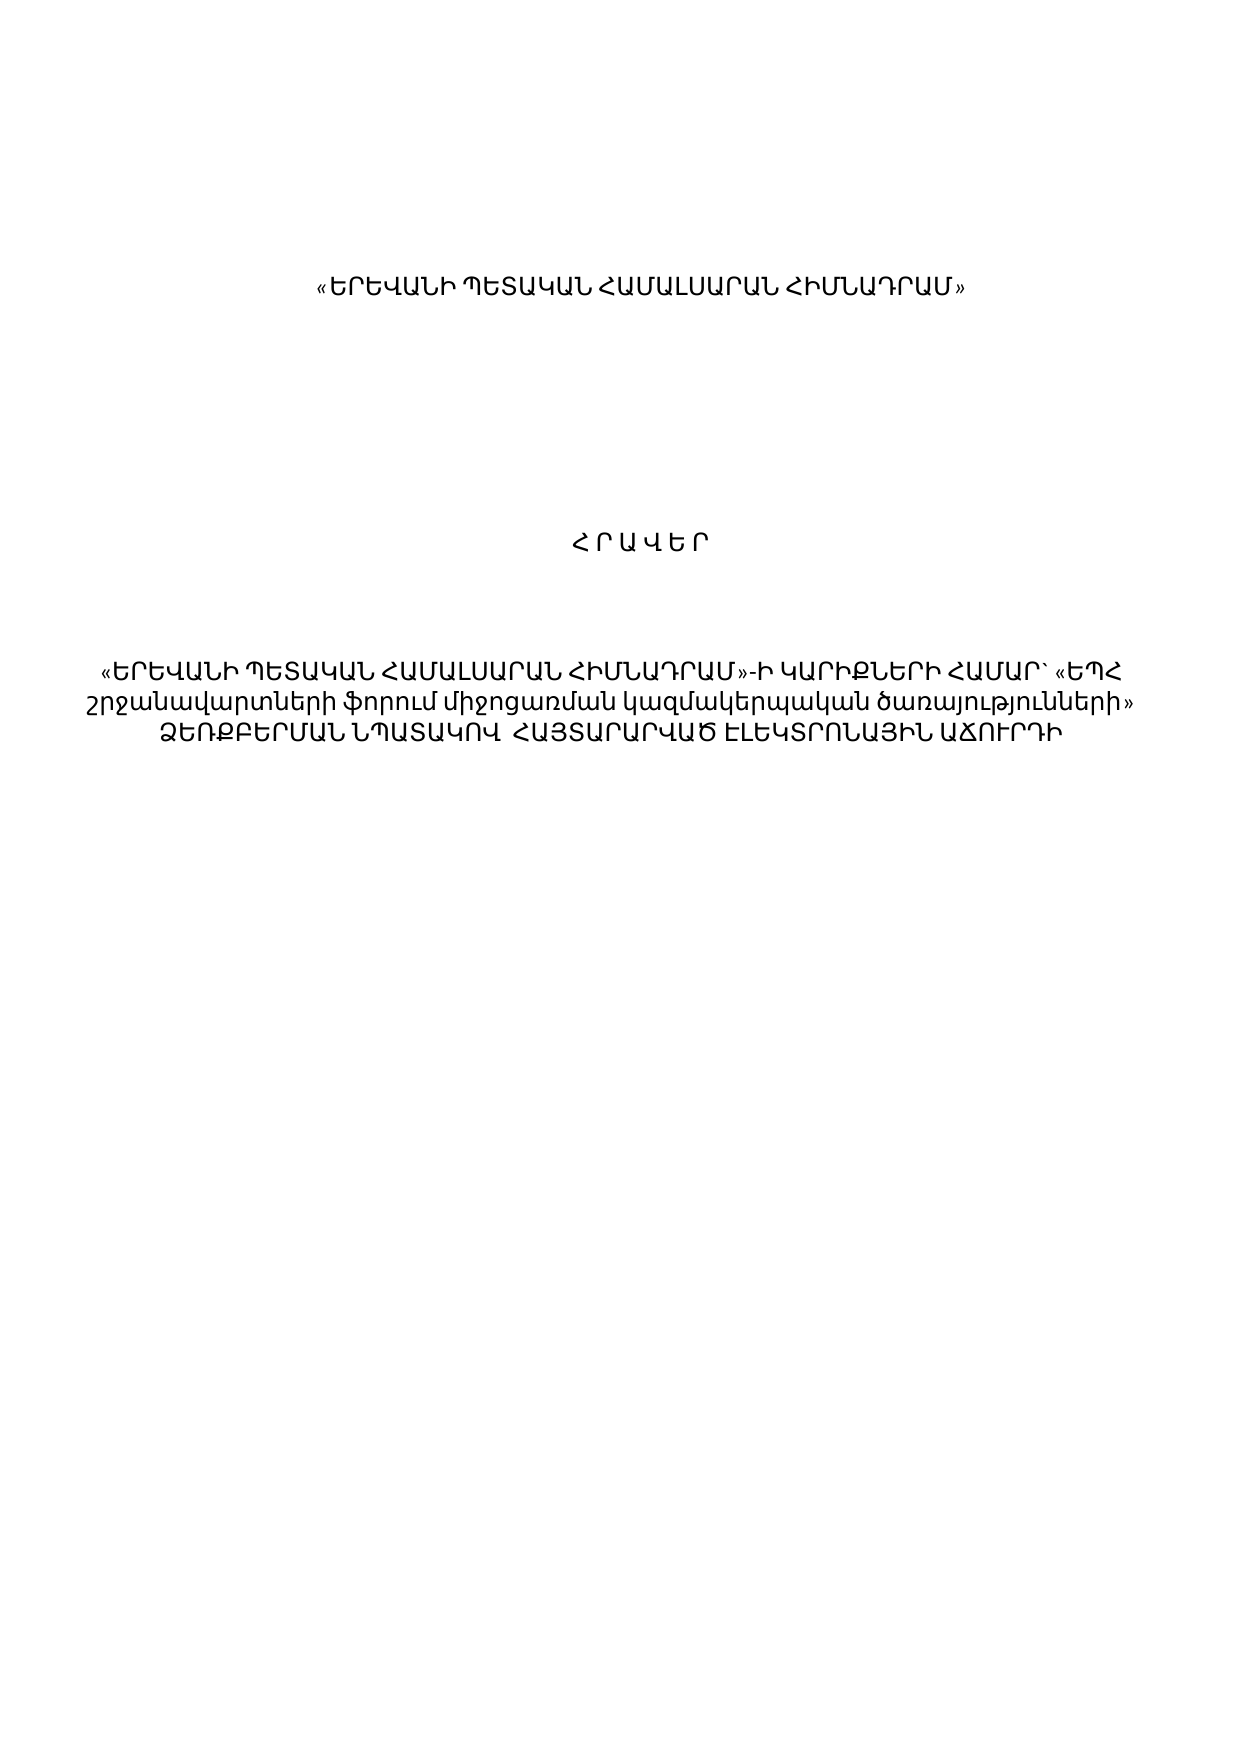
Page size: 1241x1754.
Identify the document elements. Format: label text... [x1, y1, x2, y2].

text «ԵՐԵՎԱՆԻ ՊԵՏԱԿԱՆ ՀԱՄԱԼՍԱՐԱՆ ՀԻՄՆԱԴՐԱՄ»-Ի ԿԱՐԻՔՆԵՐԻ ՀԱՄԱՐ` «ԵՊՀ շրջանավարտների ֆորում միջոցառման կազմակերպական ծառայությունների» ՁԵՌՔԲԵՐՄԱՆ ՆՊԱՏԱԿՈՎ ՀԱՅՏԱՐԱՐՎԱԾ ԷԼԵԿՏՐՈՆԱՅԻՆ ԱՃՈՒՐԴԻ [69, 656, 1152, 748]
text Հ Ր Ա Վ Ե Ր [69, 527, 1152, 557]
text « ԵՐԵՎԱՆԻ ՊԵՏԱԿԱՆ ՀԱՄԱԼՍԱՐԱՆ ՀԻՄՆԱԴՐԱՄ» [69, 271, 1152, 301]
